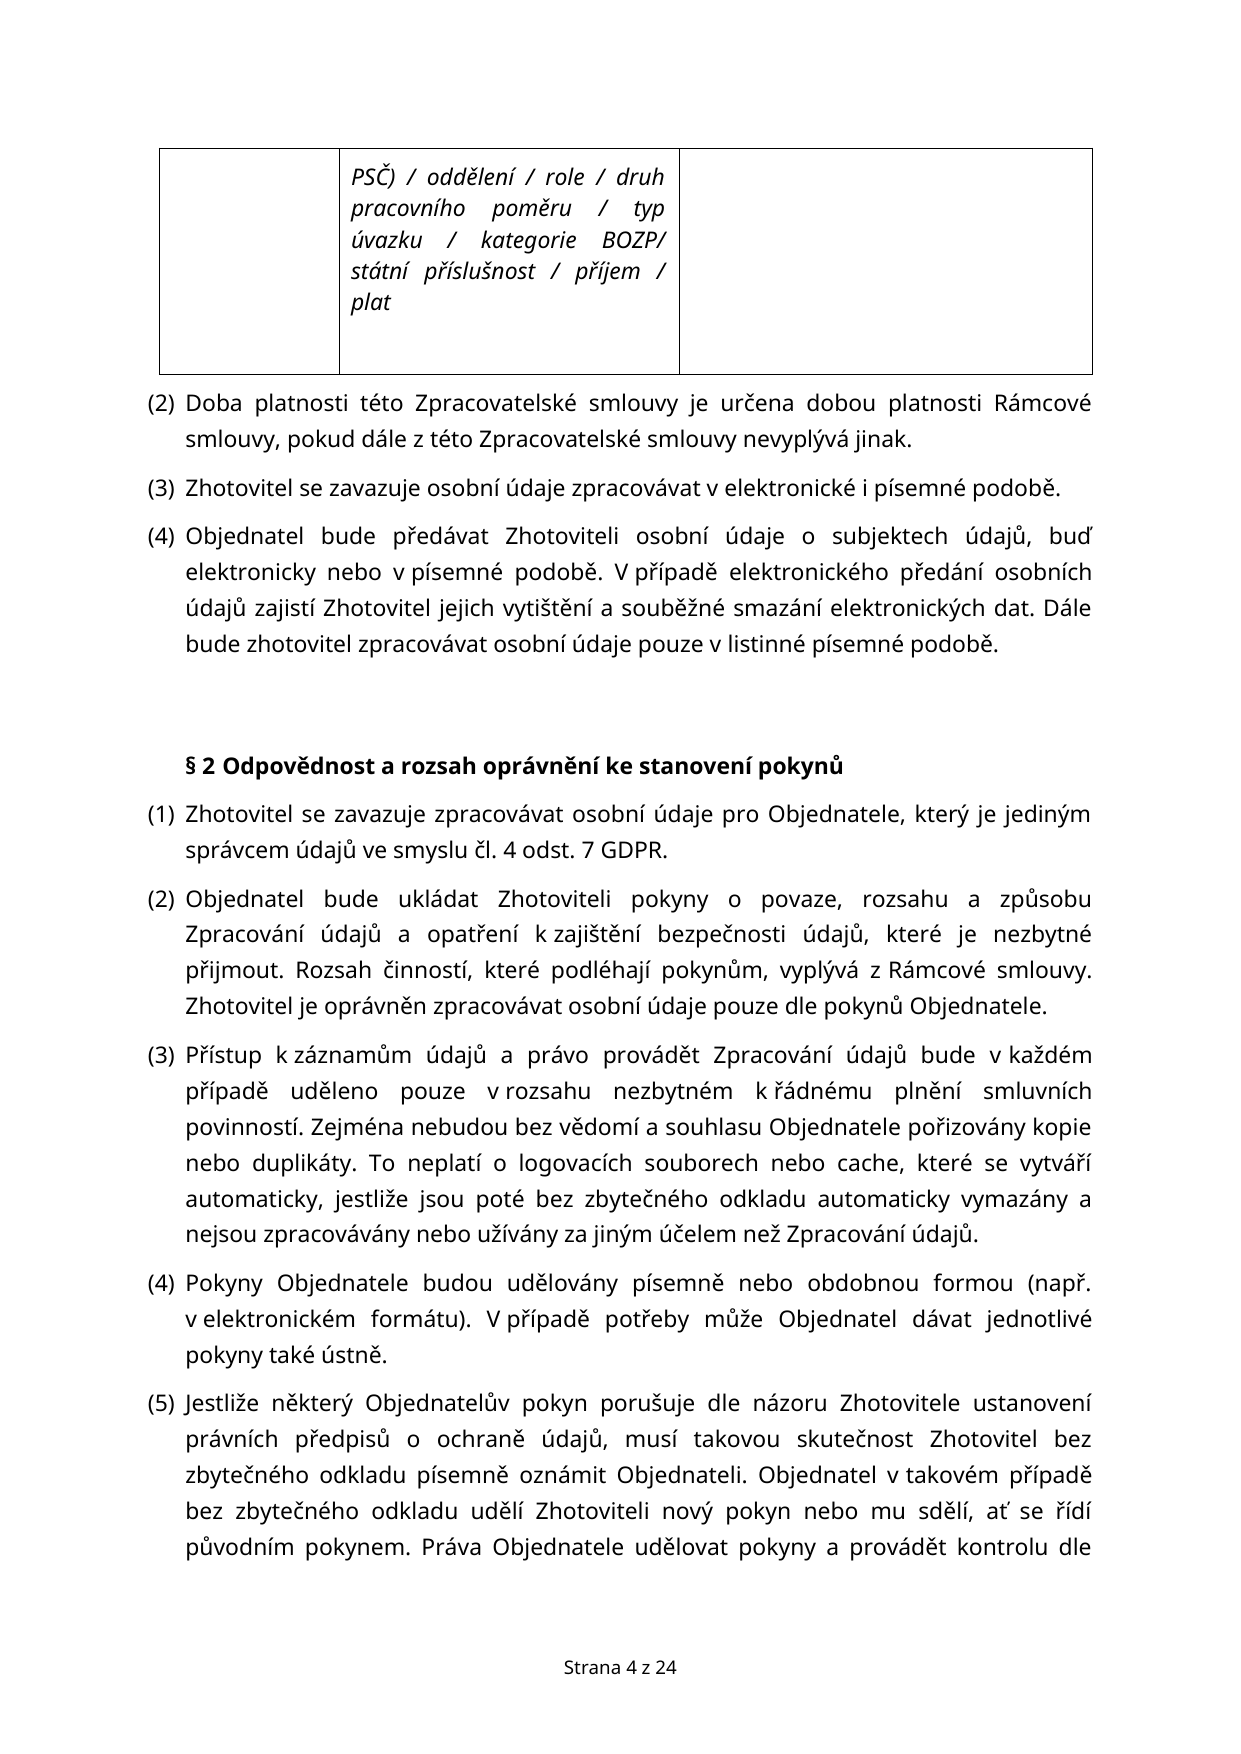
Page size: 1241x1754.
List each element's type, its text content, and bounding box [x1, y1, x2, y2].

text Pokyny Objednatele budou udělovány písemně nebo obdobnou formou (např. v elektronickém formátu). V případě potřeby může Objednatel dávat jednotlivé pokyny také ústně. [148, 1267, 1093, 1370]
text Odpovědnost a rozsah oprávnění ke stanovení pokynů [185, 750, 1093, 781]
text Objednatel bude předávat Zhotoviteli osobní údaje o subjektech údajů, buď elektronicky nebo v písemné podobě. V případě elektronického předání osobních údajů zajistí Zhotovitel jejich vytištění a souběžné smazání elektronických dat. Dále bude zhotovitel zpracovávat osobní údaje pouze v listinné písemné podobě. [148, 520, 1093, 659]
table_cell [680, 149, 1092, 374]
text Přístup k záznamům údajů a právo provádět Zpracování údajů bude v každém případě uděleno pouze v rozsahu nezbytném k řádnému plnění smluvních povinností. Zejména nebudou bez vědomí a souhlasu Objednatele pořizovány kopie nebo duplikáty. To neplatí o logovacích souborech nebo cache, které se vytváří automaticky, jestliže jsou poté bez zbytečného odkladu automaticky vymazány a nejsou zpracovávány nebo užívány za jiným účelem než Zpracování údajů. [148, 1039, 1093, 1250]
list Zhotovitel se zavazuje zpracovávat osobní údaje pro Objednatele, který je jediným správcem údajů ve smyslu čl. 4 odst. 7 GDPR. [148, 798, 1093, 865]
text Zhotovitel se zavazuje osobní údaje zpracovávat v elektronické i písemné podobě. [148, 472, 1093, 503]
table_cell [160, 149, 339, 374]
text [148, 1387, 1093, 1562]
text Objednatel bude ukládat Zhotoviteli pokyny o povaze, rozsahu a způsobu Zpracování údajů a opatření k zajištění bezpečnosti údajů, které je nezbytné přijmout. Rozsah činností, které podléhají pokynům, vyplývá z Rámcové smlouvy. Zhotovitel je oprávněn zpracovávat osobní údaje pouze dle pokynů Objednatele. [148, 882, 1093, 1022]
text Doba platnosti této Zpracovatelské smlouvy je určena dobou platnosti Rámcové smlouvy, pokud dále z této Zpracovatelské smlouvy nevyplývá jinak. [148, 387, 1093, 454]
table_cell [340, 149, 679, 374]
